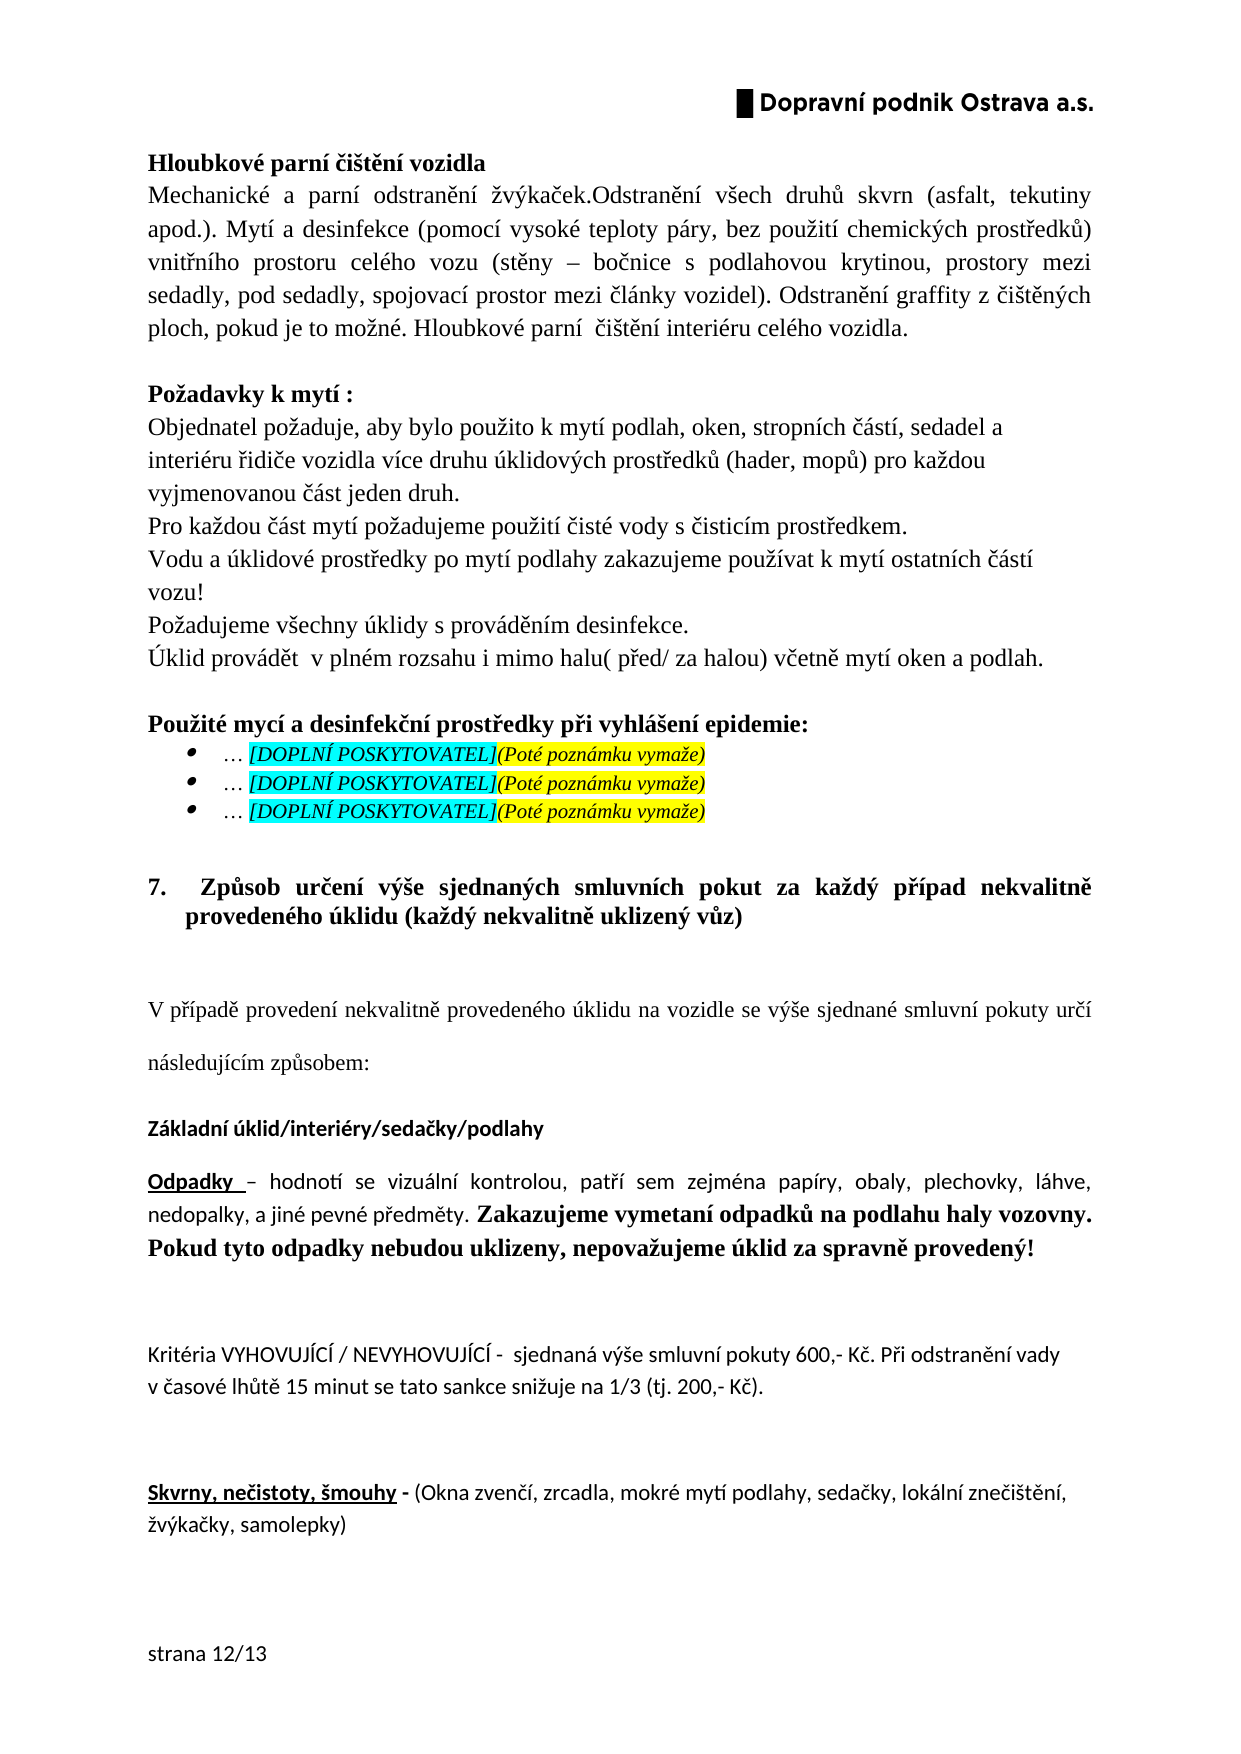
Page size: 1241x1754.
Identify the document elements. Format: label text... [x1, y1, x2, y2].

text V případě provedení nekvalitně provedeného úklidu na vozidle se výše sjednané smluvní pokuty určí následujícím způsobem: [148, 996, 1093, 1075]
text Základní úklid/interiéry/sedačky/podlahy [148, 1114, 1093, 1142]
text Pro každou část mytí požadujeme použití čisté vody s čisticím prostředkem. [148, 511, 1093, 539]
text Požadujeme všechny úklidy s prováděním desinfekce. [148, 610, 1093, 639]
list Způsob určení výše sjednaných smluvních pokut za každý případ nekvalitně provedeného úklidu (každý nekvalitně uklizený vůz) [148, 872, 1093, 930]
text Úklid provádět v plném rozsahu i mimo halu( před/ za halou) včetně mytí oken a podlah. [148, 643, 1093, 672]
text Vodu a úklidové prostředky po mytí podlahy zakazujeme používat k mytí ostatních částí vozu! [148, 544, 1093, 606]
picture [736, 89, 1093, 118]
text Odpadky – hodnotí se vizuální kontrolou, patří sem zejména papíry, obaly, plechovky, láhve, nedopalky, a jiné pevné předměty. Zakazujeme vymetaní odpadků na podlahu haly vozovny. Pokud tyto odpadky nebudou uklizeny, nepovažujeme úklid za spravně provedený! [148, 1167, 1093, 1262]
text Kritéria VYHOVUJÍCÍ / NEVYHOVUJÍCÍ - sjednaná výše smluvní pokuty 600,- Kč. Při odstranění vady v časové lhůtě 15 minut se tato sankce snižuje na 1/3 (tj. 200,- Kč). [148, 1340, 1093, 1400]
list … [DOPLNÍ POSKYTOVATEL](Poté poznámku vymaže) [185, 742, 1093, 767]
text Skvrny, nečistoty, šmouhy - (Okna zvenčí, zrcadla, mokré mytí podlahy, sedačky, lokální znečištění, žvýkačky, samolepky) [148, 1478, 1093, 1538]
list … [DOPLNÍ POSKYTOVATEL](Poté poznámku vymaže) [185, 799, 1093, 824]
text Objednatel požaduje, aby bylo použito k mytí podlah, oken, stropních částí, sedadel a interiéru řidiče vozidla více druhu úklidových prostředků (hader, mopů) pro každou vyjmenovanou část jeden druh. [148, 412, 1093, 507]
list … [DOPLNÍ POSKYTOVATEL](Poté poznámku vymaže) [185, 771, 1093, 795]
text Mechanické a parní odstranění žvýkaček.Odstranění všech druhů skvrn (asfalt, tekutiny apod.). Mytí a desinfekce (pomocí vysoké teploty páry, bez použití chemických prostředků) vnitřního prostoru celého vozu (stěny – bočnice s podlahovou krytinou, prostory mezi sedadly, pod sedadly, spojovací prostor mezi články vozidel). Odstranění graffity z čištěných ploch, pokud je to možné. Hloubkové parní čištění interiéru celého vozidla. [148, 181, 1093, 341]
text Použité mycí a desinfekční prostředky při vyhlášení epidemie: [148, 709, 1093, 738]
text Požadavky k mytí : [148, 379, 1093, 407]
text Hloubkové parní čištění vozidla [148, 148, 1093, 176]
